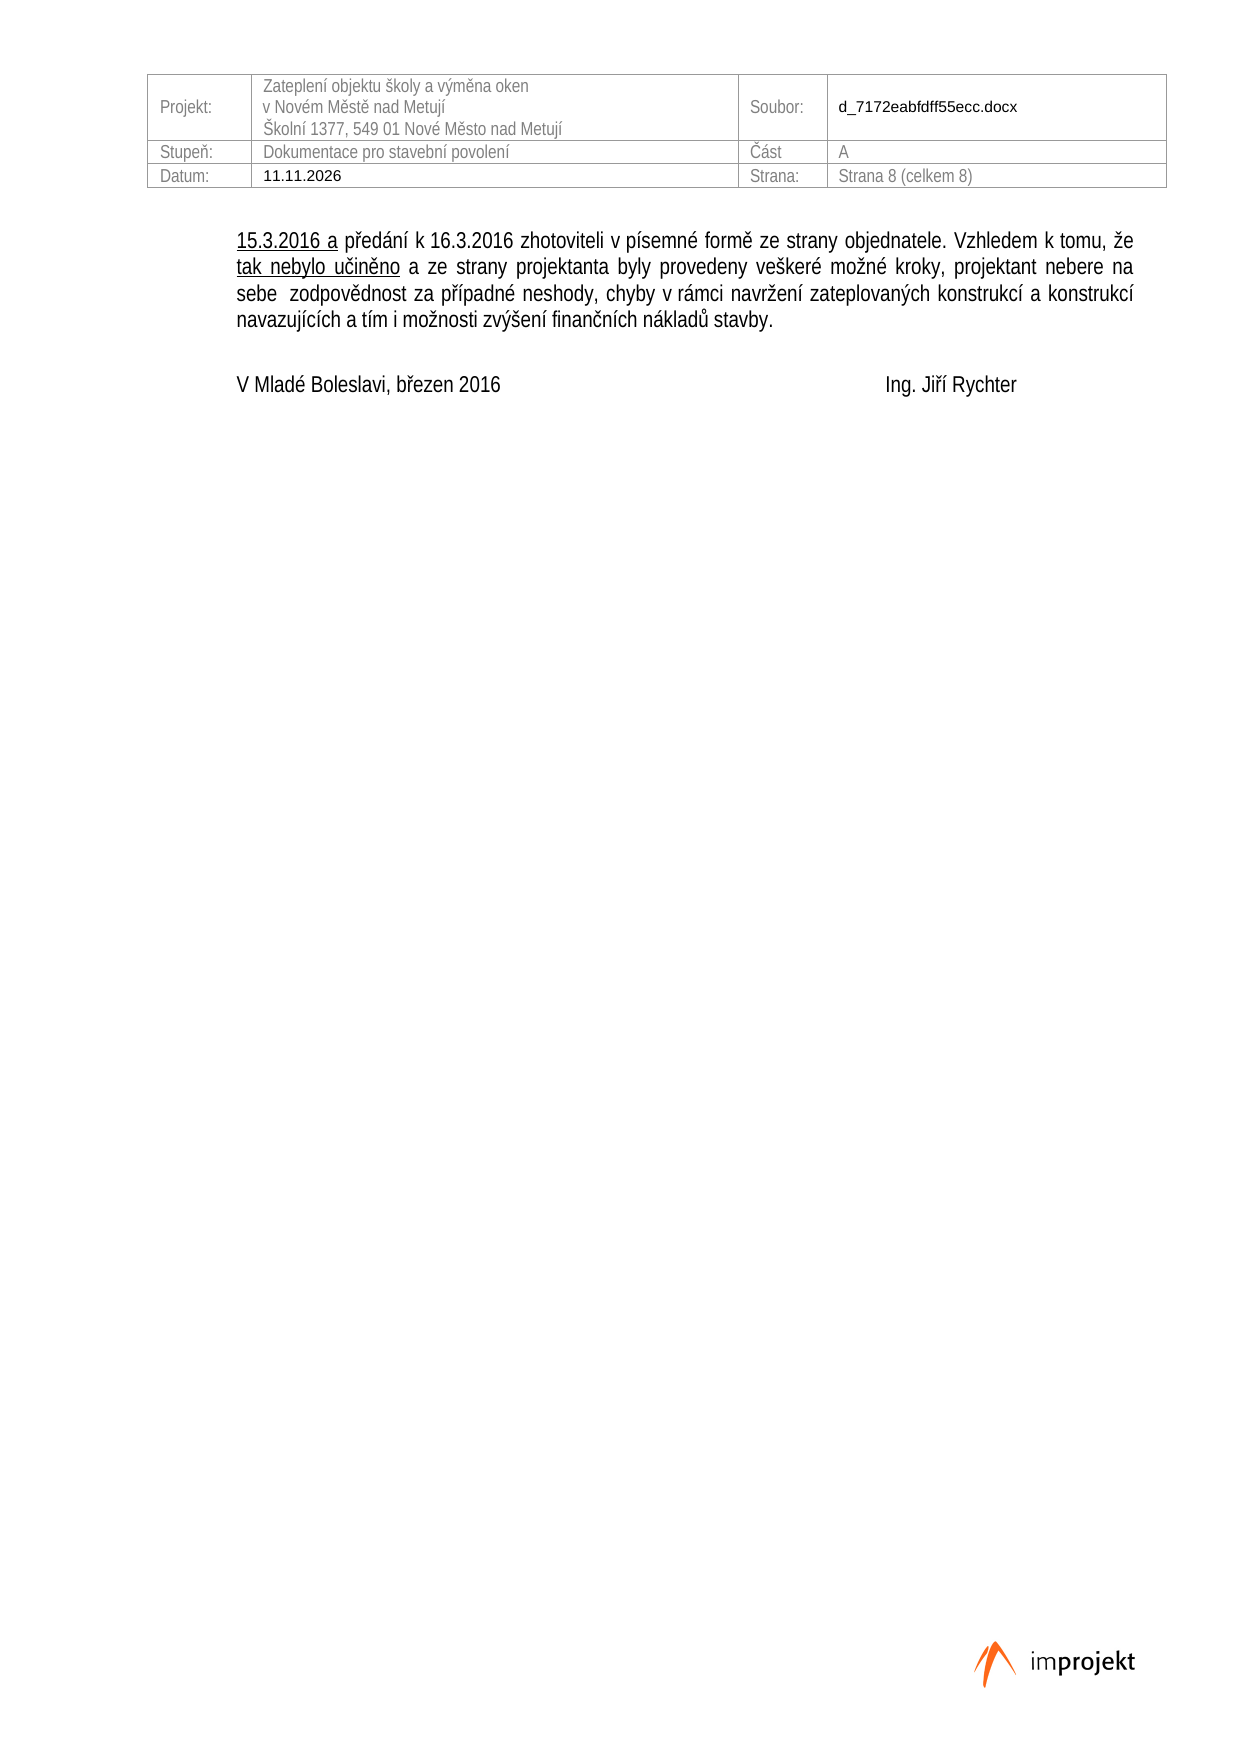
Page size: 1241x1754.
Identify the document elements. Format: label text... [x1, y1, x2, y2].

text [236, 227, 1134, 332]
text V Mladé Boleslavi, březen 2016 Ing. Jiří Rychter [236, 371, 1134, 397]
picture [972, 1639, 1137, 1689]
